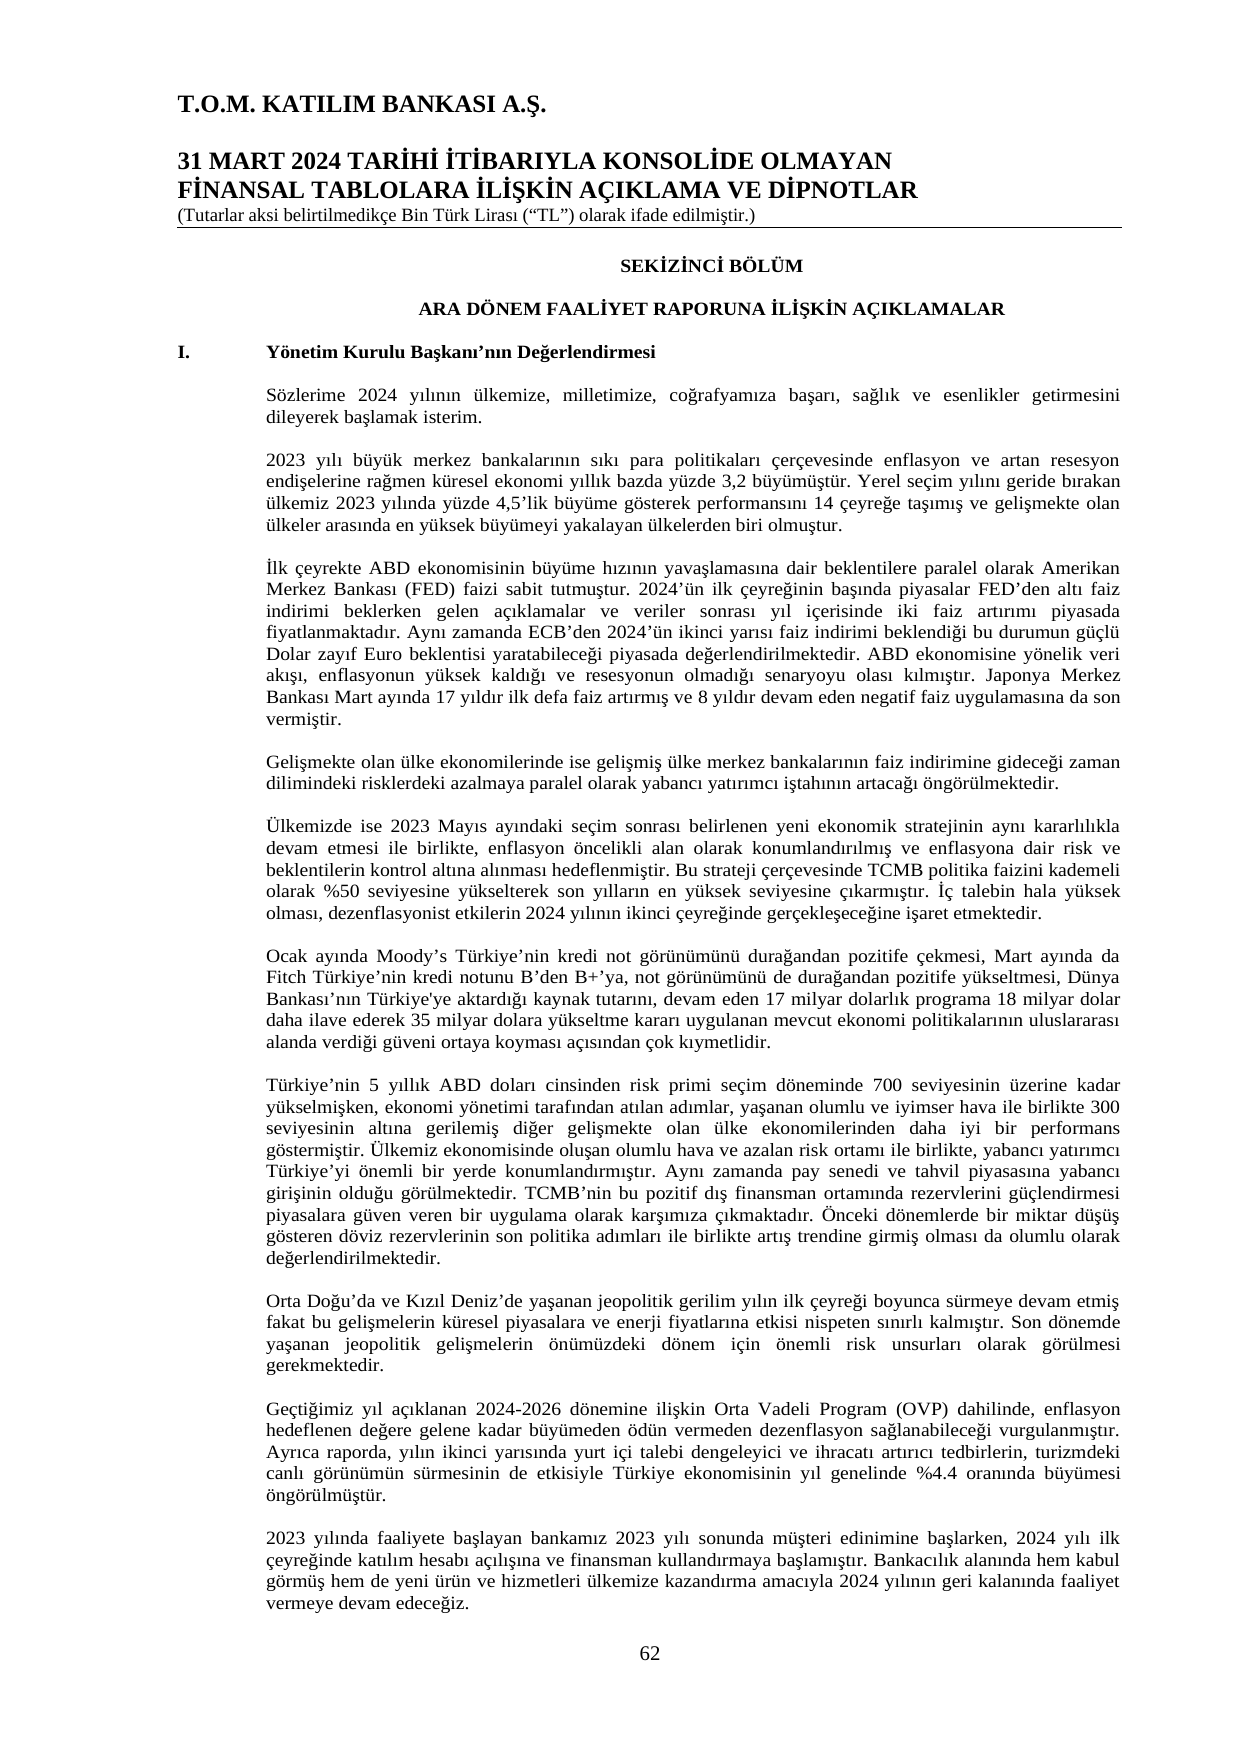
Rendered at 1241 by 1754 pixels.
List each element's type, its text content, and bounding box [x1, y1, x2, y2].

subtitle SEKİZİNCİ BÖLÜM [301, 255, 1122, 276]
text Ocak ayında Moody’s Türkiye’nin kredi not görünümünü durağandan pozitife çekmesi, Mart ayında da Fitch Türkiye’nin kredi notunu B’den B+’ya, not görünümünü de durağandan pozitife yükseltmesi, Dünya Bankası’nın Türkiye'ye aktardığı kaynak tutarını, devam eden 17 milyar dolarlık programa 18 milyar dolar daha ilave ederek 35 milyar dolara yükseltme kararı uygulanan mevcut ekonomi politikalarının uluslararası alanda verdiği güveni ortaya koyması açısından çok kıymetlidir. [266, 945, 1122, 1052]
text Ülkemizde ise 2023 Mayıs ayındaki seçim sonrası belirlenen yeni ekonomik stratejinin aynı kararlılıkla devam etmesi ile birlikte, enflasyon öncelikli alan olarak konumlandırılmış ve enflasyona dair risk ve beklentilerin kontrol altına alınması hedeflenmiştir. Bu strateji çerçevesinde TCMB politika faizini kademeli olarak %50 seviyesine yükselterek son yılların en yüksek seviyesine çıkarmıştır. İç talebin hala yüksek olması, dezenflasyonist etkilerin 2024 yılının ikinci çeyreğinde gerçekleşeceğine işaret etmektedir. [266, 815, 1122, 923]
text 2023 yılı büyük merkez bankalarının sıkı para politikaları çerçevesinde enflasyon ve artan resesyon endişelerine rağmen küresel ekonomi yıllık bazda yüzde 3,2 büyümüştür. Yerel seçim yılını geride bırakan ülkemiz 2023 yılında yüzde 4,5’lik büyüme gösterek performansını 14 çeyreğe taşımış ve gelişmekte olan ülkeler arasında en yüksek büyümeyi yakalayan ülkelerden biri olmuştur. [266, 449, 1122, 535]
text Gelişmekte olan ülke ekonomilerinde ise gelişmiş ülke merkez bankalarının faiz indirimine gideceği zaman dilimindeki risklerdeki azalmaya paralel olarak yabancı yatırımcı iştahının artacağı öngörülmektedir. [266, 751, 1122, 794]
text ARA DÖNEM FAALİYET RAPORUNA İLİŞKİN AÇIKLAMALAR [301, 298, 1122, 319]
text Türkiye’nin 5 yıllık ABD doları cinsinden risk primi seçim döneminde 700 seviyesinin üzerine kadar yükselmişken, ekonomi yönetimi tarafından atılan adımlar, yaşanan olumlu ve iyimser hava ile birlikte 300 seviyesinin altına gerilemiş diğer gelişmekte olan ülke ekonomilerinden daha iyi bir performans göstermiştir. Ülkemiz ekonomisinde oluşan olumlu hava ve azalan risk ortamı ile birlikte, yabancı yatırımcı Türkiye’yi önemli bir yerde konumlandırmıştır. Aynı zamanda pay senedi ve tahvil piyasasına yabancı girişinin olduğu görülmektedir. TCMB’nin bu pozitif dış finansman ortamında rezervlerini güçlendirmesi piyasalara güven veren bir uygulama olarak karşımıza çıkmaktadır. Önceki dönemlerde bir miktar düşüş gösteren döviz rezervlerinin son politika adımları ile birlikte artış trendine girmiş olması da olumlu olarak değerlendirilmektedir. [266, 1074, 1122, 1268]
text Sözlerime 2024 yılının ülkemize, milletimize, coğrafyamıza başarı, sağlık ve esenlikler getirmesini dileyerek başlamak isterim. [266, 384, 1122, 427]
text 2023 yılında faaliyete başlayan bankamız 2023 yılı sonunda müşteri edinimine başlarken, 2024 yılı ilk çeyreğinde katılım hesabı açılışına ve finansman kullandırmaya başlamıştır. Bankacılık alanında hem kabul görmüş hem de yeni ürün ve hizmetleri ülkemize kazandırma amacıyla 2024 yılının geri kalanında faaliyet vermeye devam edeceğiz. [266, 1527, 1122, 1613]
text Geçtiğimiz yıl açıklanan 2024-2026 dönemine ilişkin Orta Vadeli Program (OVP) dahilinde, enflasyon hedeflenen değere gelene kadar büyümeden ödün vermeden dezenflasyon sağlanabileceği vurgulanmıştır. Ayrıca raporda, yılın ikinci yarısında yurt içi talebi dengeleyici ve ihracatı artırıcı tedbirlerin, turizmdeki canlı görünümün sürmesinin de etkisiyle Türkiye ekonomisinin yıl genelinde %4.4 oranında büyümesi öngörülmüştür. [266, 1397, 1122, 1505]
subtitle I. Yönetim Kurulu Başkanı’nın Değerlendirmesi [177, 341, 1122, 362]
text Orta Doğu’da ve Kızıl Deniz’de yaşanan jeopolitik gerilim yılın ilk çeyreği boyunca sürmeye devam etmiş fakat bu gelişmelerin küresel piyasalara ve enerji fiyatlarına etkisi nispeten sınırlı kalmıştır. Son dönemde yaşanan jeopolitik gelişmelerin önümüzdeki dönem için önemli risk unsurları olarak görülmesi gerekmektedir. [266, 1290, 1122, 1376]
text İlk çeyrekte ABD ekonomisinin büyüme hızının yavaşlamasına dair beklentilere paralel olarak Amerikan Merkez Bankası (FED) faizi sabit tutmuştur. 2024’ün ilk çeyreğinin başında piyasalar FED’den altı faiz indirimi beklerken gelen açıklamalar ve veriler sonrası yıl içerisinde iki faiz artırımı piyasada fiyatlanmaktadır. Aynı zamanda ECB’den 2024’ün ikinci yarısı faiz indirimi beklendiği bu durumun güçlü Dolar zayıf Euro beklentisi yaratabileceği piyasada değerlendirilmektedir. ABD ekonomisine yönelik veri akışı, enflasyonun yüksek kaldığı ve resesyonun olmadığı senaryoyu olası kılmıştır. Japonya Merkez Bankası Mart ayında 17 yıldır ilk defa faiz artırmış ve 8 yıldır devam eden negatif faiz uygulamasına da son vermiştir. [266, 557, 1122, 729]
